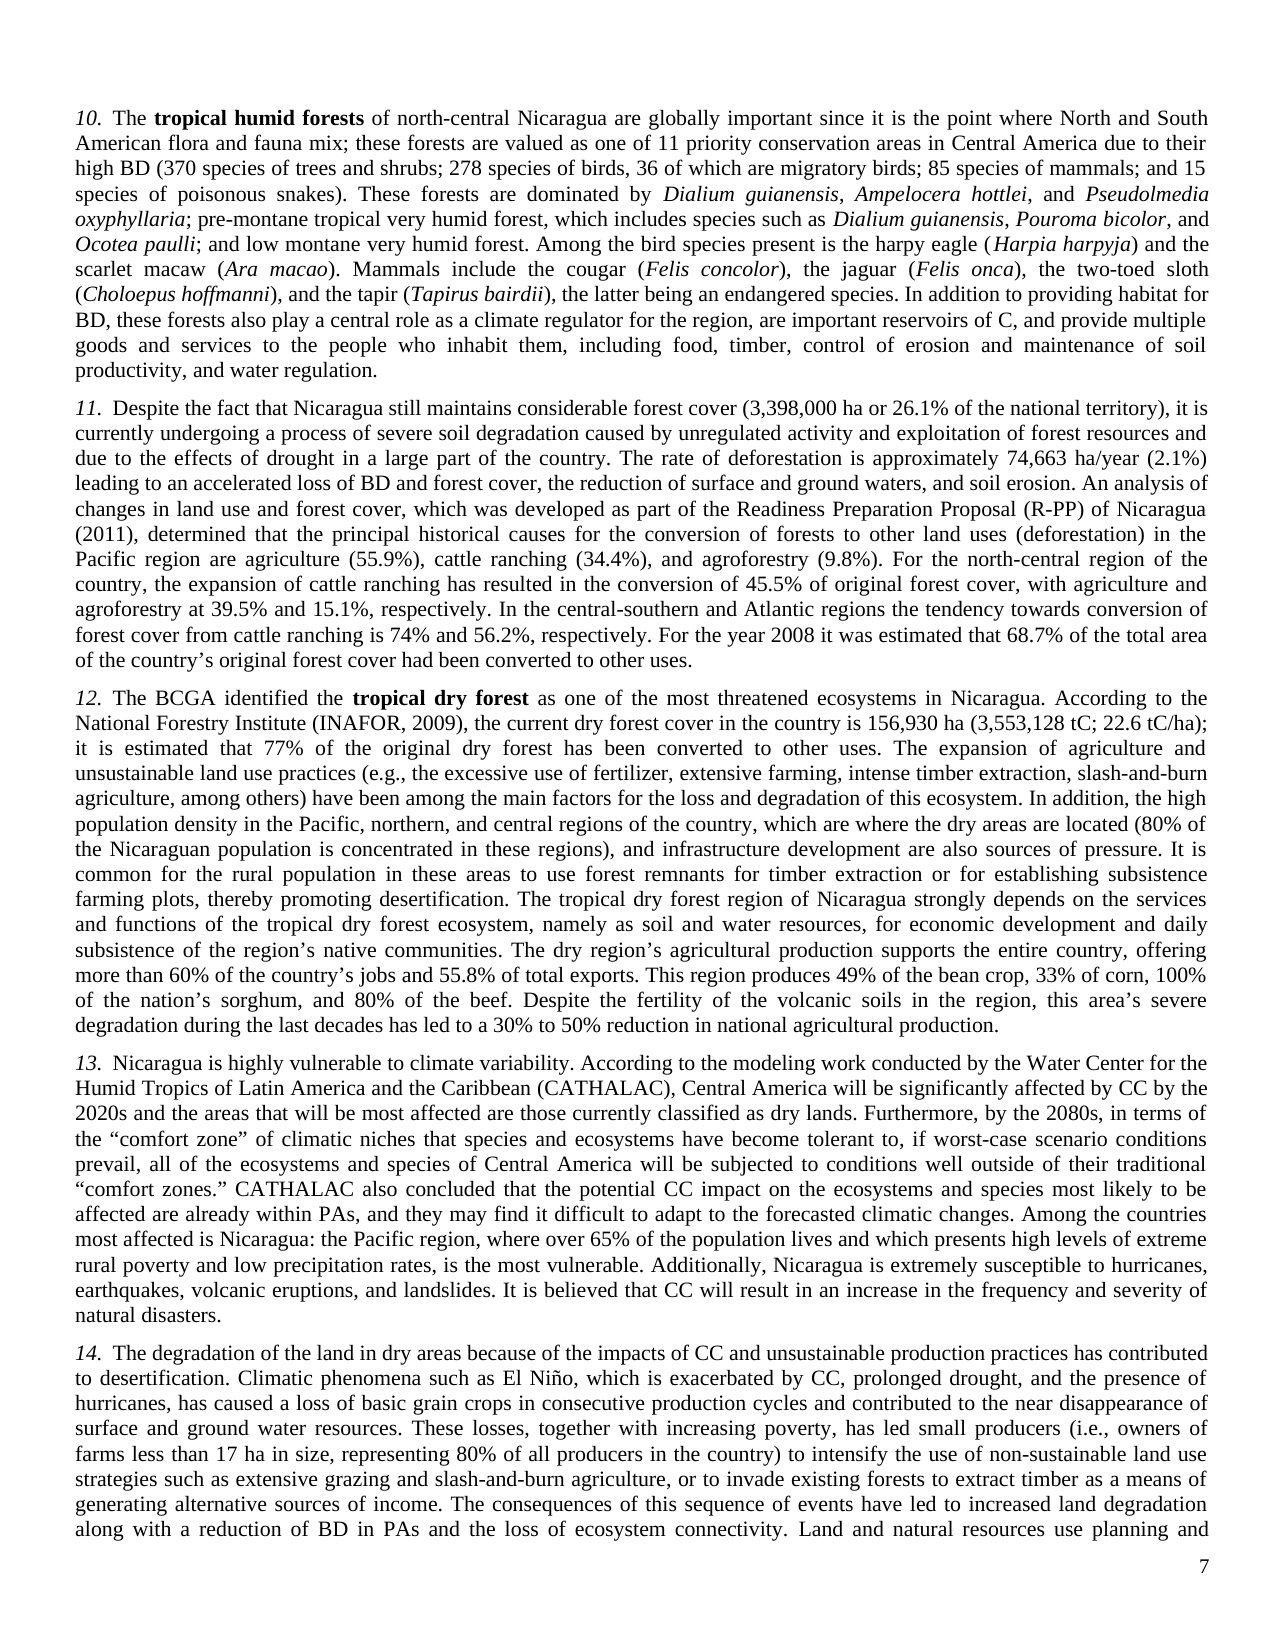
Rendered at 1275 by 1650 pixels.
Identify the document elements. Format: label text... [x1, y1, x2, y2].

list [75, 1340, 1209, 1541]
list Nicaragua is highly vulnerable to climate variability. According to the modeling work conducted by the Water Center for the Humid Tropics of Latin America and the Caribbean (CATHALAC), Central America will be significantly affected by CC by the 2020s and the areas that will be most affected are those currently classified as dry lands. Furthermore, by the 2080s, in terms of the “comfort zone” of climatic niches that species and ecosystems have become tolerant to, if worst-case scenario conditions prevail, all of the ecosystems and species of Central America will be subjected to conditions well outside of their traditional “comfort zones.” CATHALAC also concluded that the potential CC impact on the ecosystems and species most likely to be affected are already within PAs, and they may find it difficult to adapt to the forecasted climatic changes. Among the countries most affected is Nicaragua: the Pacific region, where over 65% of the population lives and which presents high levels of extreme rural poverty and low precipitation rates, is the most vulnerable. Additionally, Nicaragua is extremely susceptible to hurricanes, earthquakes, volcanic eruptions, and landslides. It is believed that CC will result in an increase in the frequency and severity of natural disasters. [75, 1050, 1209, 1327]
list The BCGA identified the tropical dry forest as one of the most threatened ecosystems in Nicaragua. According to the National Forestry Institute (INAFOR, 2009), the current dry forest cover in the country is 156,930 ha (3,553,128 tC; 22.6 tC/ha); it is estimated that 77% of the original dry forest has been converted to other uses. The expansion of agriculture and unsustainable land use practices (e.g., the excessive use of fertilizer, extensive farming, intense timber extraction, slash-and-burn agriculture, among others) have been among the main factors for the loss and degradation of this ecosystem. In addition, the high population density in the Pacific, northern, and central regions of the country, which are where the dry areas are located (80% of the Nicaraguan population is concentrated in these regions), and infrastructure development are also sources of pressure. It is common for the rural population in these areas to use forest remnants for timber extraction or for establishing subsistence farming plots, thereby promoting desertification. The tropical dry forest region of Nicaragua strongly depends on the services and functions of the tropical dry forest ecosystem, namely as soil and water resources, for economic development and daily subsistence of the region’s native communities. The dry region’s agricultural production supports the entire country, offering more than 60% of the country’s jobs and 55.8% of total exports. This region produces 49% of the bean crop, 33% of corn, 100% of the nation’s sorghum, and 80% of the beef. Despite the fertility of the volcanic soils in the region, this area’s severe degradation during the last decades has led to a 30% to 50% reduction in national agricultural production. [75, 684, 1209, 1037]
list The tropical humid forests of north-central Nicaragua are globally important since it is the point where North and South American flora and fauna mix; these forests are valued as one of 11 priority conservation areas in Central America due to their high BD (370 species of trees and shrubs; 278 species of birds, 36 of which are migratory birds; 85 species of mammals; and 15 species of poisonous snakes). These forests are dominated by Dialium guianensis, Ampelocera hottlei, and Pseudolmedia oxyphyllaria; pre-montane tropical very humid forest, which includes species such as Dialium guianensis, Pouroma bicolor, and Ocotea paulli; and low montane very humid forest. Among the bird species present is the harpy eagle (Harpia harpyja) and the scarlet macaw (Ara macao). Mammals include the cougar (Felis concolor), the jaguar (Felis onca), the two-toed sloth (Choloepus hoffmanni), and the tapir (Tapirus bairdii), the latter being an endangered species. In addition to providing habitat for BD, these forests also play a central role as a climate regulator for the region, are important reservoirs of C, and provide multiple goods and services to the people who inhabit them, including food, timber, control of erosion and maintenance of soil productivity, and water regulation. [75, 105, 1209, 382]
list Despite the fact that Nicaragua still maintains considerable forest cover (3,398,000 ha or 26.1% of the national territory), it is currently undergoing a process of severe soil degradation caused by unregulated activity and exploitation of forest resources and due to the effects of drought in a large part of the country. The rate of deforestation is approximately 74,663 ha/year (2.1%) leading to an accelerated loss of BD and forest cover, the reduction of surface and ground waters, and soil erosion. An analysis of changes in land use and forest cover, which was developed as part of the Readiness Preparation Proposal (R-PP) of Nicaragua (2011), determined that the principal historical causes for the conversion of forests to other land uses (deforestation) in the Pacific region are agriculture (55.9%), cattle ranching (34.4%), and agroforestry (9.8%). For the north-central region of the country, the expansion of cattle ranching has resulted in the conversion of 45.5% of original forest cover, with agriculture and agroforestry at 39.5% and 15.1%, respectively. In the central-southern and Atlantic regions the tendency towards conversion of forest cover from cattle ranching is 74% and 56.2%, respectively. For the year 2008 it was estimated that 68.7% of the total area of the country’s original forest cover had been converted to other uses. [75, 395, 1209, 672]
